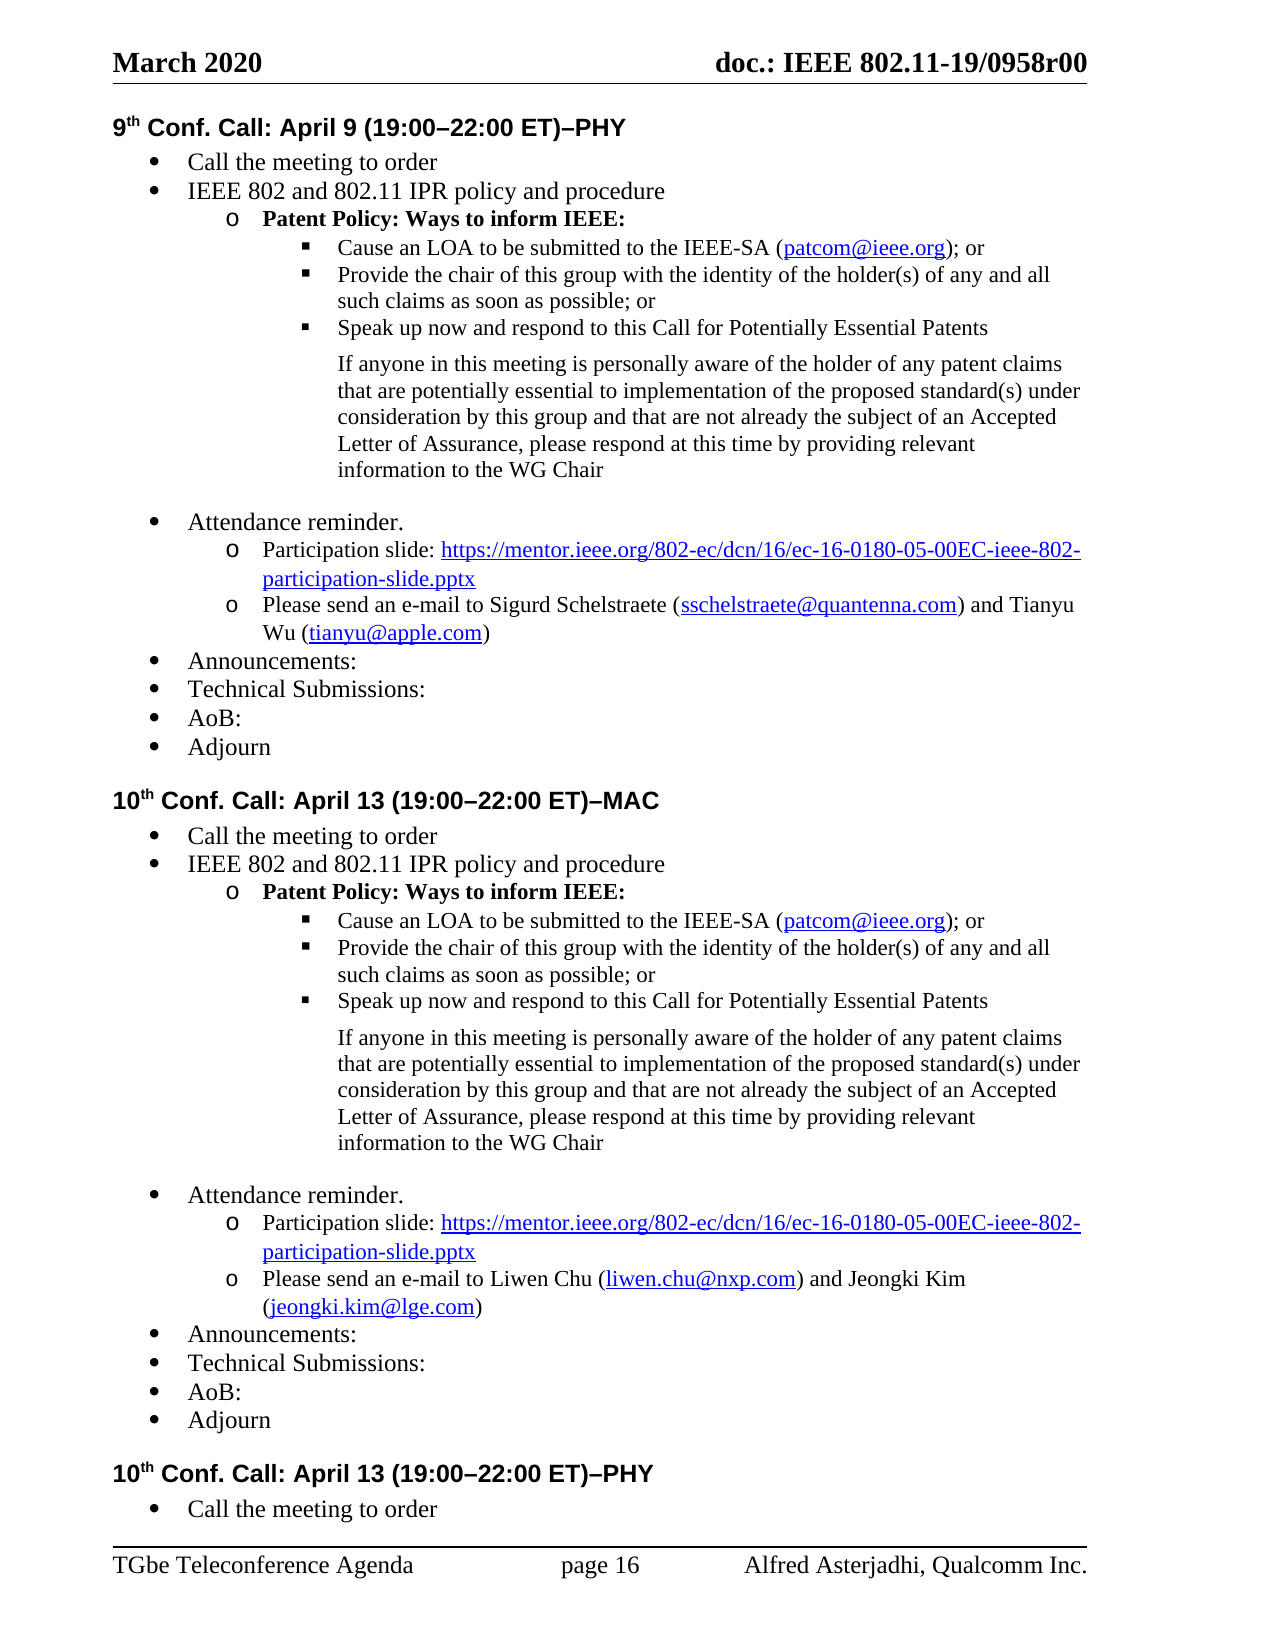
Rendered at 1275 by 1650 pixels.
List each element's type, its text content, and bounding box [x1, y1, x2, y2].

list IEEE 802 and 802.11 IPR policy and procedure [150, 849, 1087, 878]
list Please send an e-mail to Sigurd Schelstraete (sschelstraete@quantenna.com) and Tianyu Wu (tianyu@apple.com) [225, 591, 1087, 646]
list AoB: [150, 1377, 1087, 1405]
subtitle 10th Conf. Call: April 13 (19:00–22:00 ET)–MAC [112, 786, 1087, 814]
list Provide the chair of this group with the identity of the holder(s) of any and all such claims as soon as possible; or [300, 934, 1087, 987]
subtitle 9th Conf. Call: April 9 (19:00–22:00 ET)–PHY [112, 112, 1087, 141]
list Provide the chair of this group with the identity of the holder(s) of any and all such claims as soon as possible; or [300, 261, 1087, 314]
list Cause an LOA to be submitted to the IEEE-SA (patcom@ieee.org); or [300, 907, 1087, 934]
list Participation slide: https://mentor.ieee.org/802-ec/dcn/16/ec-16-0180-05-00EC-ieee-802-participation-slide.pptx [225, 1209, 1087, 1264]
list Announcements: [150, 1319, 1087, 1348]
list Announcements: [150, 646, 1087, 674]
list Adjourn [150, 1405, 1087, 1434]
list Please send an e-mail to Liwen Chu (liwen.chu@nxp.com) and Jeongki Kim (jeongki.kim@lge.com) [225, 1264, 1087, 1319]
list Adjourn [150, 732, 1087, 761]
list IEEE 802 and 802.11 IPR policy and procedure [150, 176, 1087, 205]
list Cause an LOA to be submitted to the IEEE-SA (patcom@ieee.org); or [300, 234, 1087, 261]
list Patent Policy: Ways to inform IEEE: [225, 205, 1087, 234]
list Call the meeting to order [150, 1494, 1087, 1523]
list AoB: [150, 703, 1087, 732]
list Technical Submissions: [150, 674, 1087, 703]
list Attendance reminder. [150, 507, 1087, 536]
list Participation slide: https://mentor.ieee.org/802-ec/dcn/16/ec-16-0180-05-00EC-ieee-802-participation-slide.pptx [225, 536, 1087, 591]
list Speak up now and respond to this Call for Potentially Essential Patents [300, 314, 1087, 340]
list Attendance reminder. [150, 1181, 1087, 1209]
list Speak up now and respond to this Call for Potentially Essential Patents [300, 987, 1087, 1013]
list Call the meeting to order [150, 147, 1087, 176]
list Call the meeting to order [150, 821, 1087, 849]
list Patent Policy: Ways to inform IEEE: [225, 878, 1087, 907]
list Technical Submissions: [150, 1348, 1087, 1377]
subtitle 10th Conf. Call: April 13 (19:00–22:00 ET)–PHY [112, 1459, 1087, 1488]
